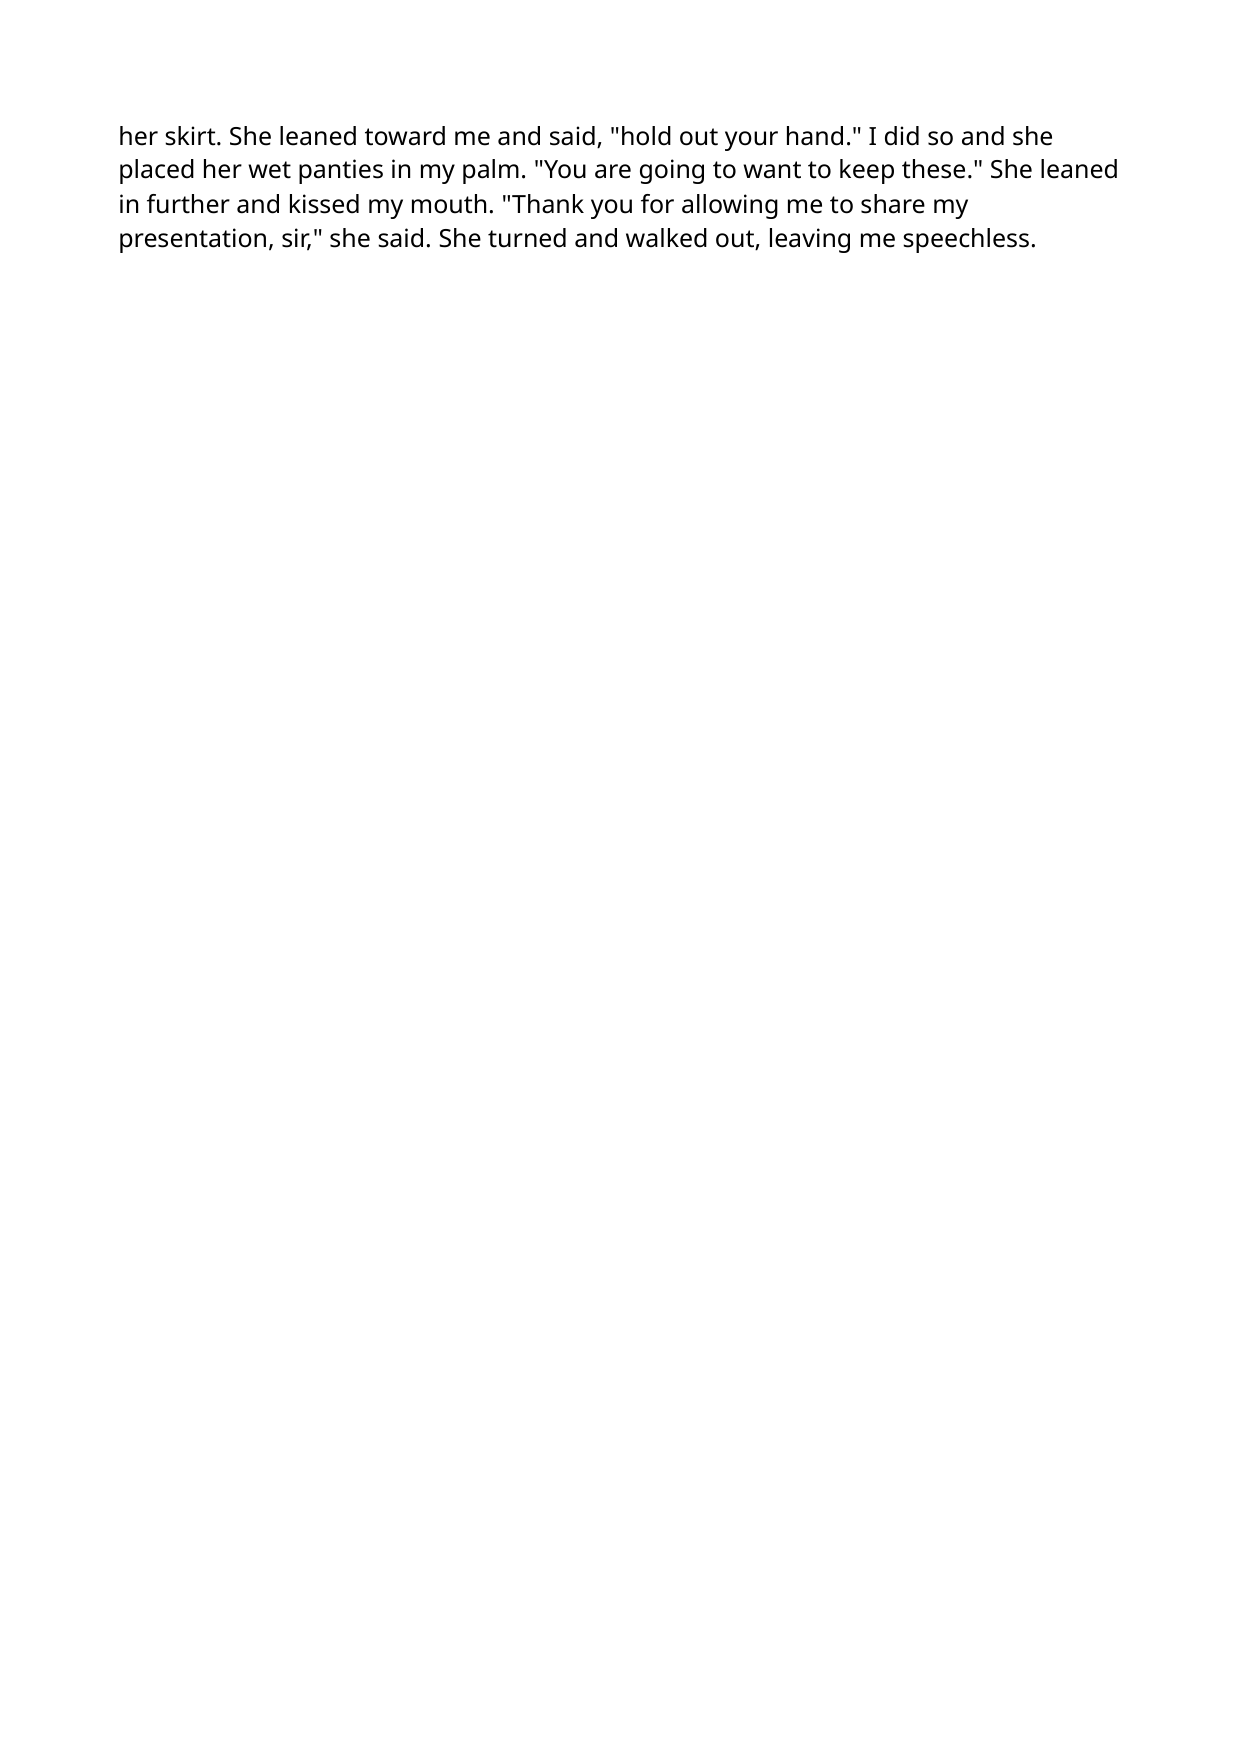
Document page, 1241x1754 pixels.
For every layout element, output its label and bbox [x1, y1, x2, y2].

text [118, 118, 1122, 254]
